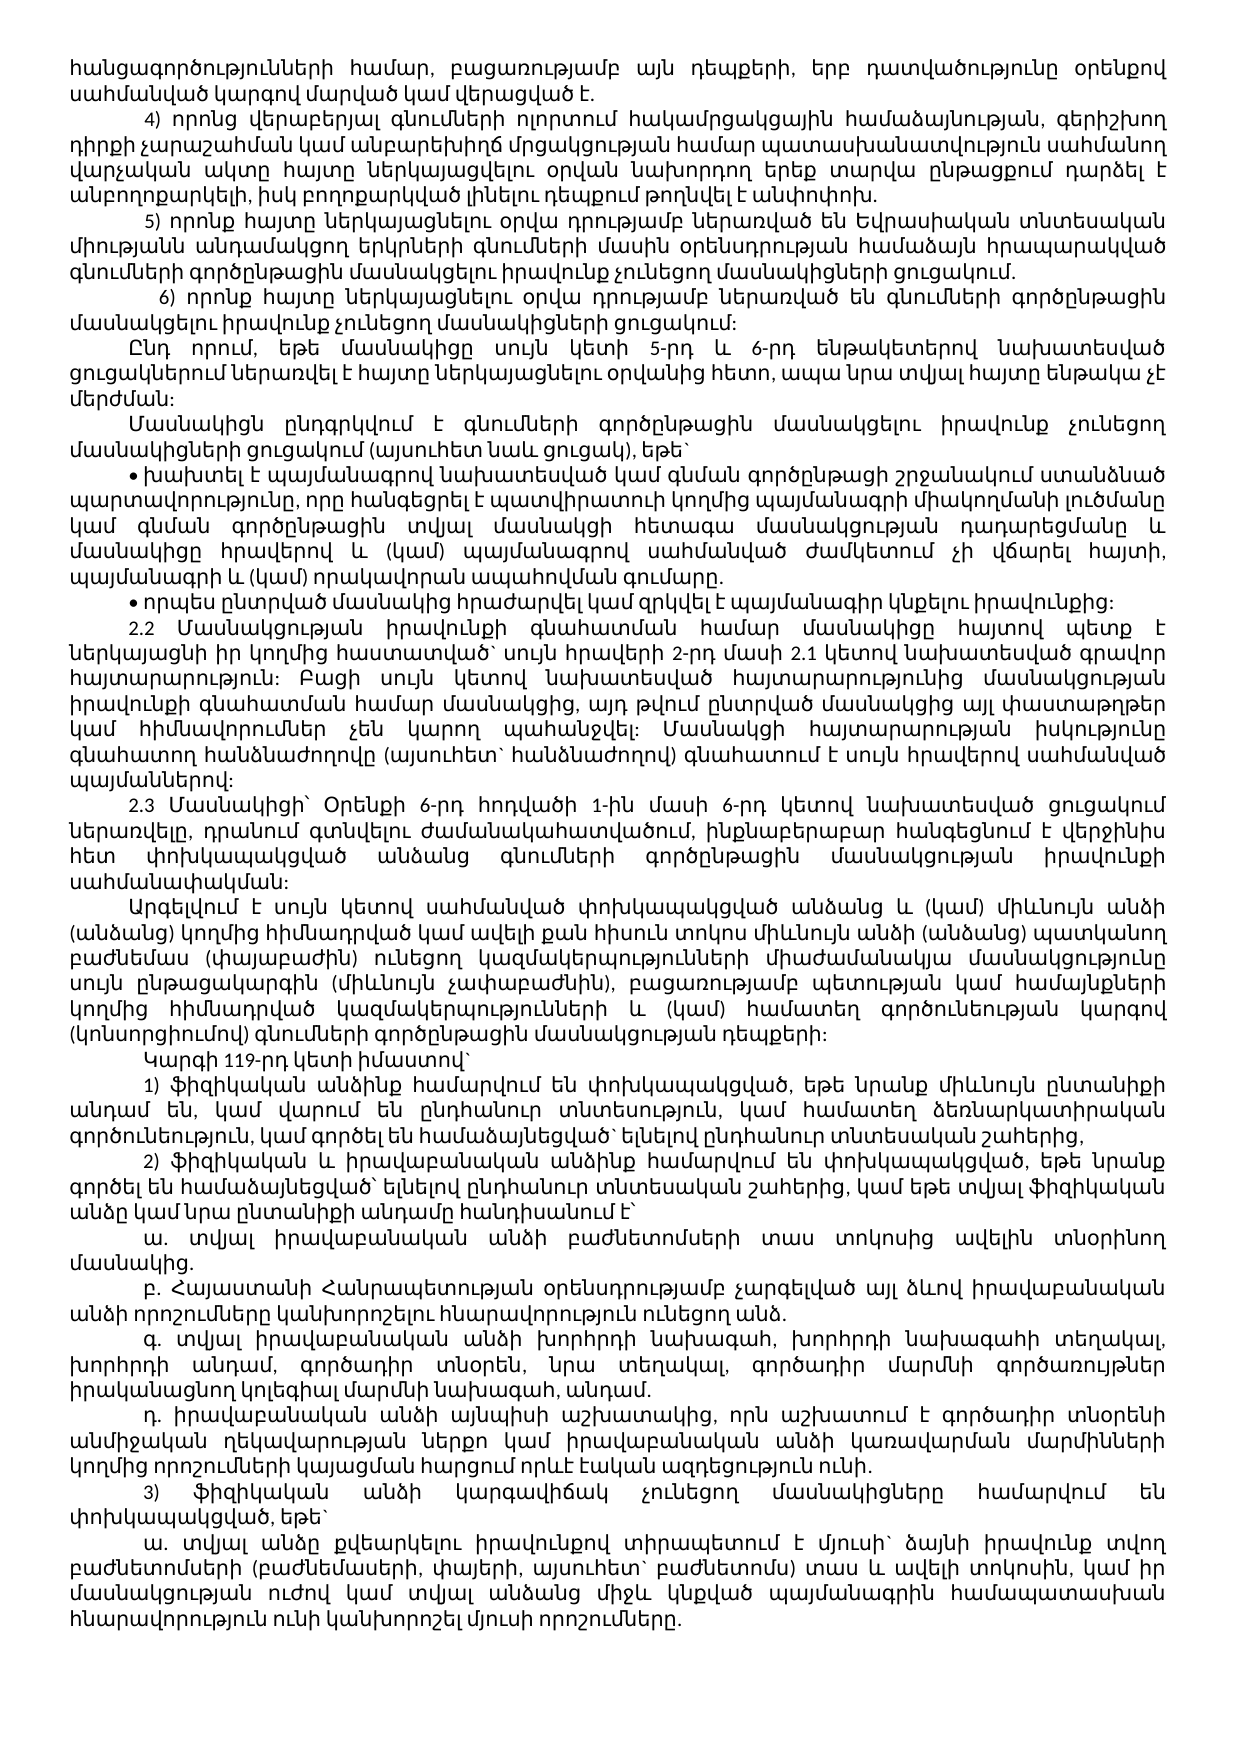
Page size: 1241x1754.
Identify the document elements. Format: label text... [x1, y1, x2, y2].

text • որպես ընտրված մասնակից հրաժարվել կամ զրկվել է պայմանագիր կնքելու իրավունքից: [69, 589, 1167, 615]
text 2) ֆիզիկական և իրավաբանական անձինք համարվում են փոխկապակցված, եթե նրանք գործել են համաձայնեցված՝ ելնելով ընդհանուր տնտեսական շահերից, կամ եթե տվյալ ֆիզիկական անձը կամ նրա ընտանիքի անդամը հանդիսանում է՝ [69, 1148, 1167, 1225]
text 2.3 Մասնակիցի՝ Օրենքի 6-րդ հոդվածի 1-ին մասի 6-րդ կետով նախատեսված ցուցակում ներառվելը, դրանում գտնվելու ժամանակահատվածում, ինքնաբերաբար հանգեցնում է վերջինիս հետ փոխկապակցված անձանց գնումների գործընթացին մասնակցության իրավունքի սահմանափակման: [69, 793, 1167, 894]
text ա. տվյալ անձը քվեարկելու իրավունքով տիրապետում է մյուսի` ձայնի իրավունք տվող բաժնետոմսերի (բաժնեմասերի, փայերի, այսուհետ` բաժնետոմս) տաս և ավելի տոկոսին, կամ իր մասնակցության ուժով կամ տվյալ անձանց միջև կնքված պայմանագրին համապատասխան հնարավորություն ունի կանխորոշել մյուսի որոշումները. [69, 1530, 1167, 1631]
text գ. տվյալ իրավաբանական անձի խորհրդի նախագահ, խորհրդի նախագահի տեղակալ, խորհրդի անդամ, գործադիր տնօրեն, նրա տեղակալ, գործադիր մարմնի գործառույթներ իրականացնող կոլեգիալ մարմնի նախագահ, անդամ. [69, 1326, 1167, 1403]
text բ. Հայաստանի Հանրապետության օրենսդրությամբ չարգելված այլ ձևով իրավաբանական անձի որոշումները կանխորոշելու հնարավորություն ունեցող անձ. [69, 1276, 1167, 1326]
text 3) ֆիզիկական անձի կարգավիճակ չունեցող մասնակիցները համարվում են փոխկապակցված, եթե` [69, 1479, 1167, 1530]
text Ընդ որում, եթե մասնակիցը սույն կետի 5-րդ և 6-րդ ենթակետերով նախատեսված ցուցակներում ներառվել է հայտը ներկայացնելու օրվանից հետո, ապա նրա տվյալ հայտը ենթակա չէ մերժման: [69, 335, 1167, 411]
text 2.2 Մասնակցության իրավունքի գնահատման համար մասնակիցը հայտով պետք է ներկայացնի իր կողմից հաստատված` սույն հրավերի 2-րդ մասի 2.1 կետով նախատեսված գրավոր հայտարարություն: Բացի սույն կետով նախատեսված հայտարարությունից մասնակցության իրավունքի գնահատման համար մասնակցից, այդ թվում ընտրված մասնակցից այլ փաստաթղթեր կամ հիմնավորումներ չեն կարող պահանջվել: Մասնակցի հայտարարության իսկությունը գնահատող հանձնաժողովը (այսուհետ` հանձնաժողով) գնահատում է սույն հրավերով սահմանված պայմաններով: [69, 615, 1167, 793]
text • խախտել է պայմանագրով նախատեսված կամ գնման գործընթացի շրջանակում ստանձնած պարտավորությունը, որը հանգեցրել է պատվիրատուի կողմից պայմանագրի միակողմանի լուծմանը կամ գնման գործընթացին տվյալ մասնակցի հետագա մասնակցության դադարեցմանը և մասնակիցը հրավերով և (կամ) պայմանագրով սահմանված ժամկետում չի վճարել հայտի, պայմանագրի և (կամ) որակավորան ապահովման գումարը. [69, 462, 1167, 589]
text Մասնակիցն ընդգրկվում է գնումների գործընթացին մասնակցելու իրավունք չունեցող մասնակիցների ցուցակում (այսուհետ նաև ցուցակ), եթե` [69, 411, 1167, 462]
text Կարգի 119-րդ կետի իմաստով` [69, 1047, 1167, 1072]
text 5) որոնք հայտը ներկայացնելու օրվա դրությամբ ներառված են Եվրասիական տնտեսական միությանն անդամակցող երկրների գնումների մասին օրենսդրության համաձայն հրապարակված գնումների գործընթացին մասնակցելու իրավունք չունեցող մասնակիցների ցուցակում. [69, 208, 1167, 284]
text 4) որոնց վերաբերյալ գնումների ոլորտում հակամրցակցային համաձայնության, գերիշխող դիրքի չարաշահման կամ անբարեխիղճ մրցակցության համար պատասխանատվություն սահմանող վարչական ակտը հայտը ներկայացվելու օրվան նախորդող երեք տարվա ընթացքում դարձել է անբողոքարկելի, իսկ բողոքարկված լինելու դեպքում թողնվել է անփոփոխ. [69, 106, 1167, 208]
text դ. իրավաբանական անձի այնպիսի աշխատակից, որն աշխատում է գործադիր տնօրենի անմիջական ղեկավարության ներքո կամ իրավաբանական անձի կառավարման մարմինների կողմից որոշումների կայացման հարցում որևէ էական ազդեցություն ունի. [69, 1403, 1167, 1479]
text ա. տվյալ իրավաբանական անձի բաժնետոմսերի տաս տոկոսից ավելին տնօրինող մասնակից. [69, 1225, 1167, 1276]
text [69, 56, 1167, 106]
text Արգելվում է սույն կետով սահմանված փոխկապակցված անձանց և (կամ) միևնույն անձի (անձանց) կողմից հիմնադրված կամ ավելի քան հիսուն տոկոս միևնույն անձի (անձանց) պատկանող բաժնեմաս (փայաբաժին) ունեցող կազմակերպությունների միաժամանակյա մասնակցությունը սույն ընթացակարգին (միևնույն չափաբաժնին), բացառությամբ պետության կամ համայնքների կողմից հիմնադրված կազմակերպությունների և (կամ) համատեղ գործունեության կարգով (կոնսորցիումով) գնումների գործընթացին մասնակցության դեպքերի: [69, 894, 1167, 1047]
text 6) որոնք հայտը ներկայացնելու օրվա դրությամբ ներառված են գնումների գործընթացին մասնակցելու իրավունք չունեցող մասնակիցների ցուցակում: [69, 284, 1167, 335]
text 1) ֆիզիկական անձինք համարվում են փոխկապակցված, եթե նրանք միևնույն ընտանիքի անդամ են, կամ վարում են ընդհանուր տնտեսություն, կամ համատեղ ձեռնարկատիրական գործունեություն, կամ գործել են համաձայնեցված` ելնելով ընդհանուր տնտեսական շահերից, [69, 1072, 1167, 1148]
